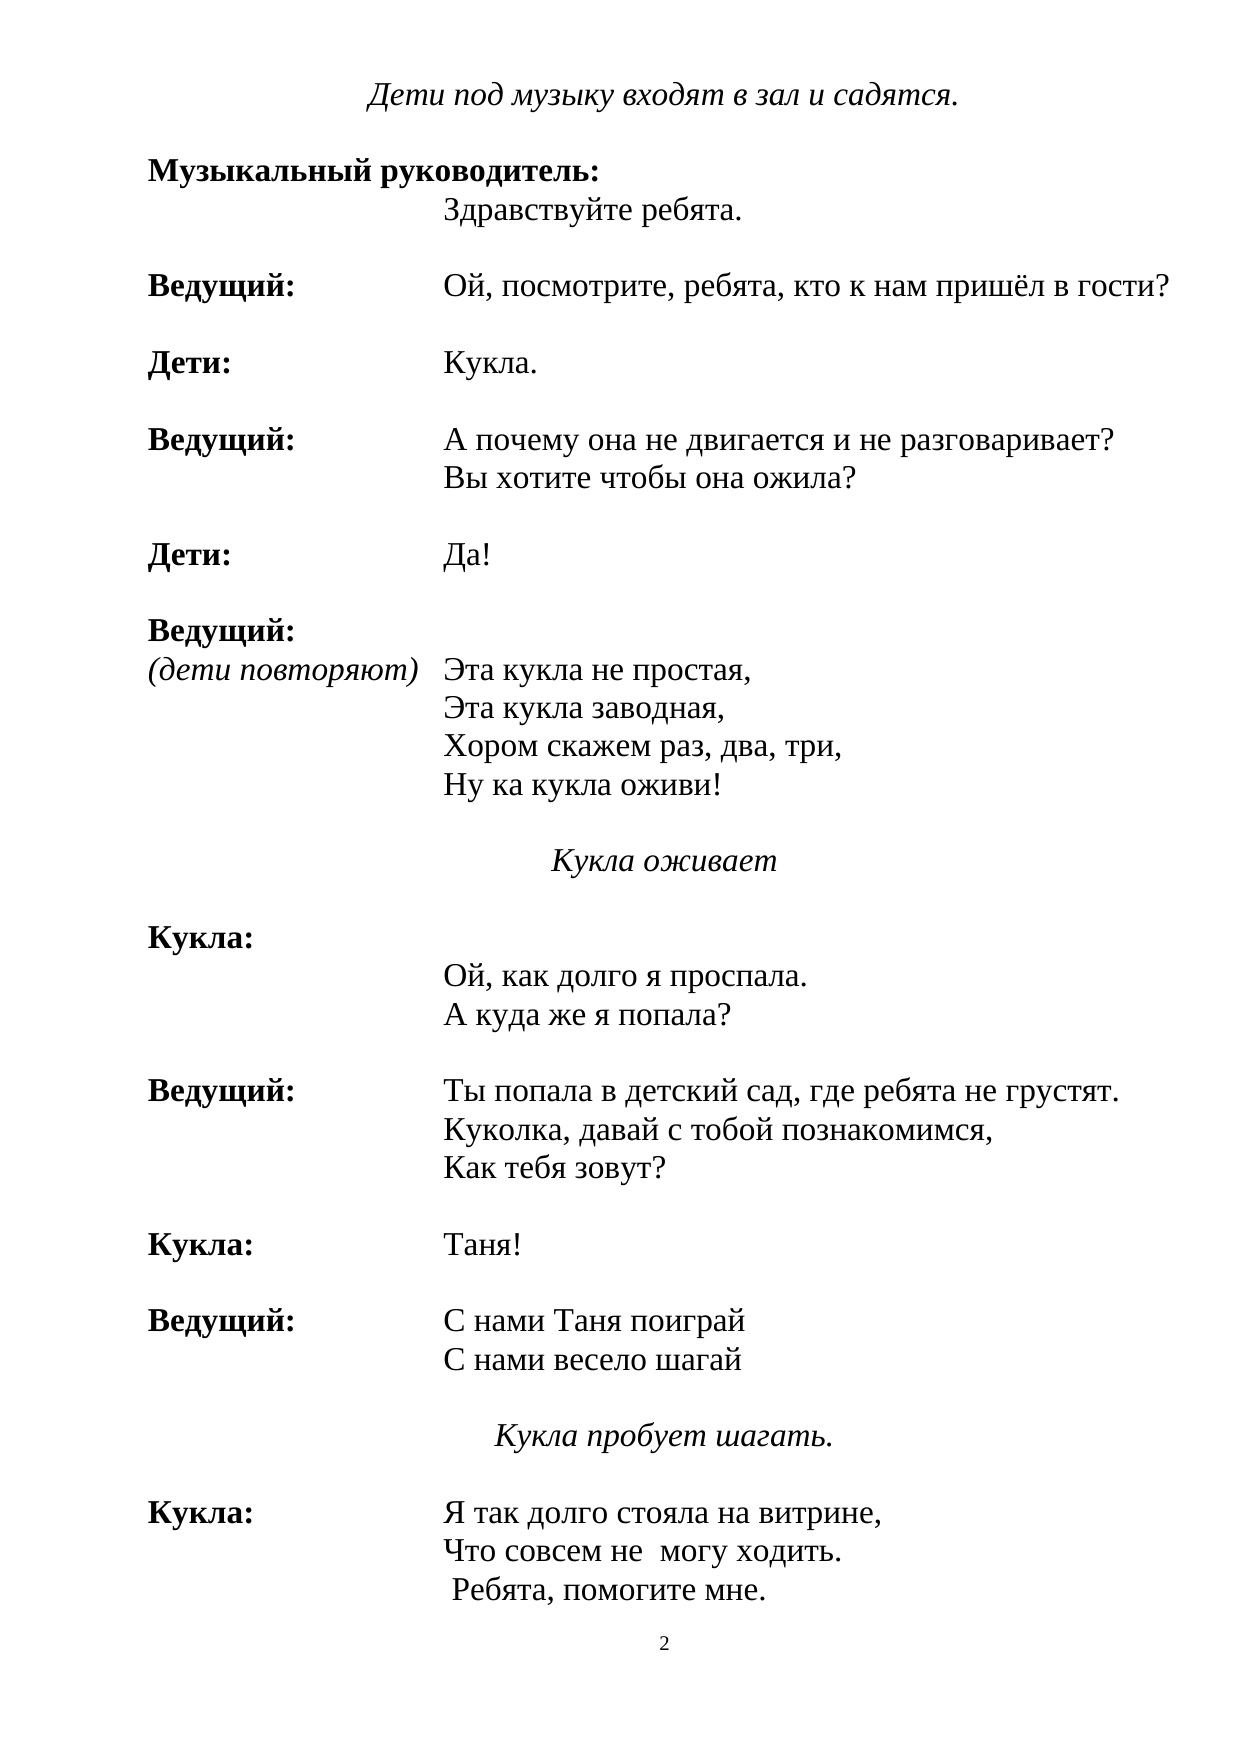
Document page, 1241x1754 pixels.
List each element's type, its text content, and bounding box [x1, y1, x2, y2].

text Хором скажем раз, два, три, [148, 726, 1181, 764]
text С нами весело шагай [148, 1339, 1181, 1377]
text Ребята, помогите мне. [148, 1569, 1181, 1607]
text Кукла оживает [148, 841, 1181, 879]
text Кукла: Я так долго стояла на витрине, [148, 1492, 1181, 1531]
text Ведущий: Ты попала в детский сад, где ребята не грустят. [148, 1071, 1181, 1109]
text Здравствуйте ребята. [148, 189, 1181, 227]
text Дети: Да! [148, 534, 1181, 572]
text Эта кукла заводная, [148, 687, 1181, 726]
text Ну ка кукла оживи! [148, 764, 1181, 802]
text Вы хотите чтобы она ожила? [148, 457, 1181, 496]
text Дети: Кукла. [148, 342, 1181, 381]
text Что совсем не могу ходить. [148, 1531, 1181, 1569]
text Кукла: [148, 917, 1181, 956]
text Как тебя зовут? [148, 1147, 1181, 1186]
text Ведущий: [148, 611, 1181, 649]
text Дети под музыку входят в зал и садятся. [148, 74, 1181, 112]
text (дети повторяют) Эта кукла не простая, [148, 649, 1181, 687]
text Ведущий: А почему она не двигается и не разговаривает? [148, 419, 1181, 457]
text Куколка, давай с тобой познакомимся, [148, 1109, 1181, 1147]
text Ведущий: Ой, посмотрите, ребята, кто к нам пришёл в гости? [148, 266, 1181, 304]
text Кукла: Таня! [148, 1224, 1181, 1262]
text А куда же я попала? [148, 994, 1181, 1032]
text Кукла пробует шагать. [148, 1416, 1181, 1454]
text Ой, как долго я проспала. [148, 956, 1181, 994]
text Музыкальный руководитель: [148, 151, 1181, 189]
text Ведущий: С нами Таня поиграй [148, 1301, 1181, 1339]
